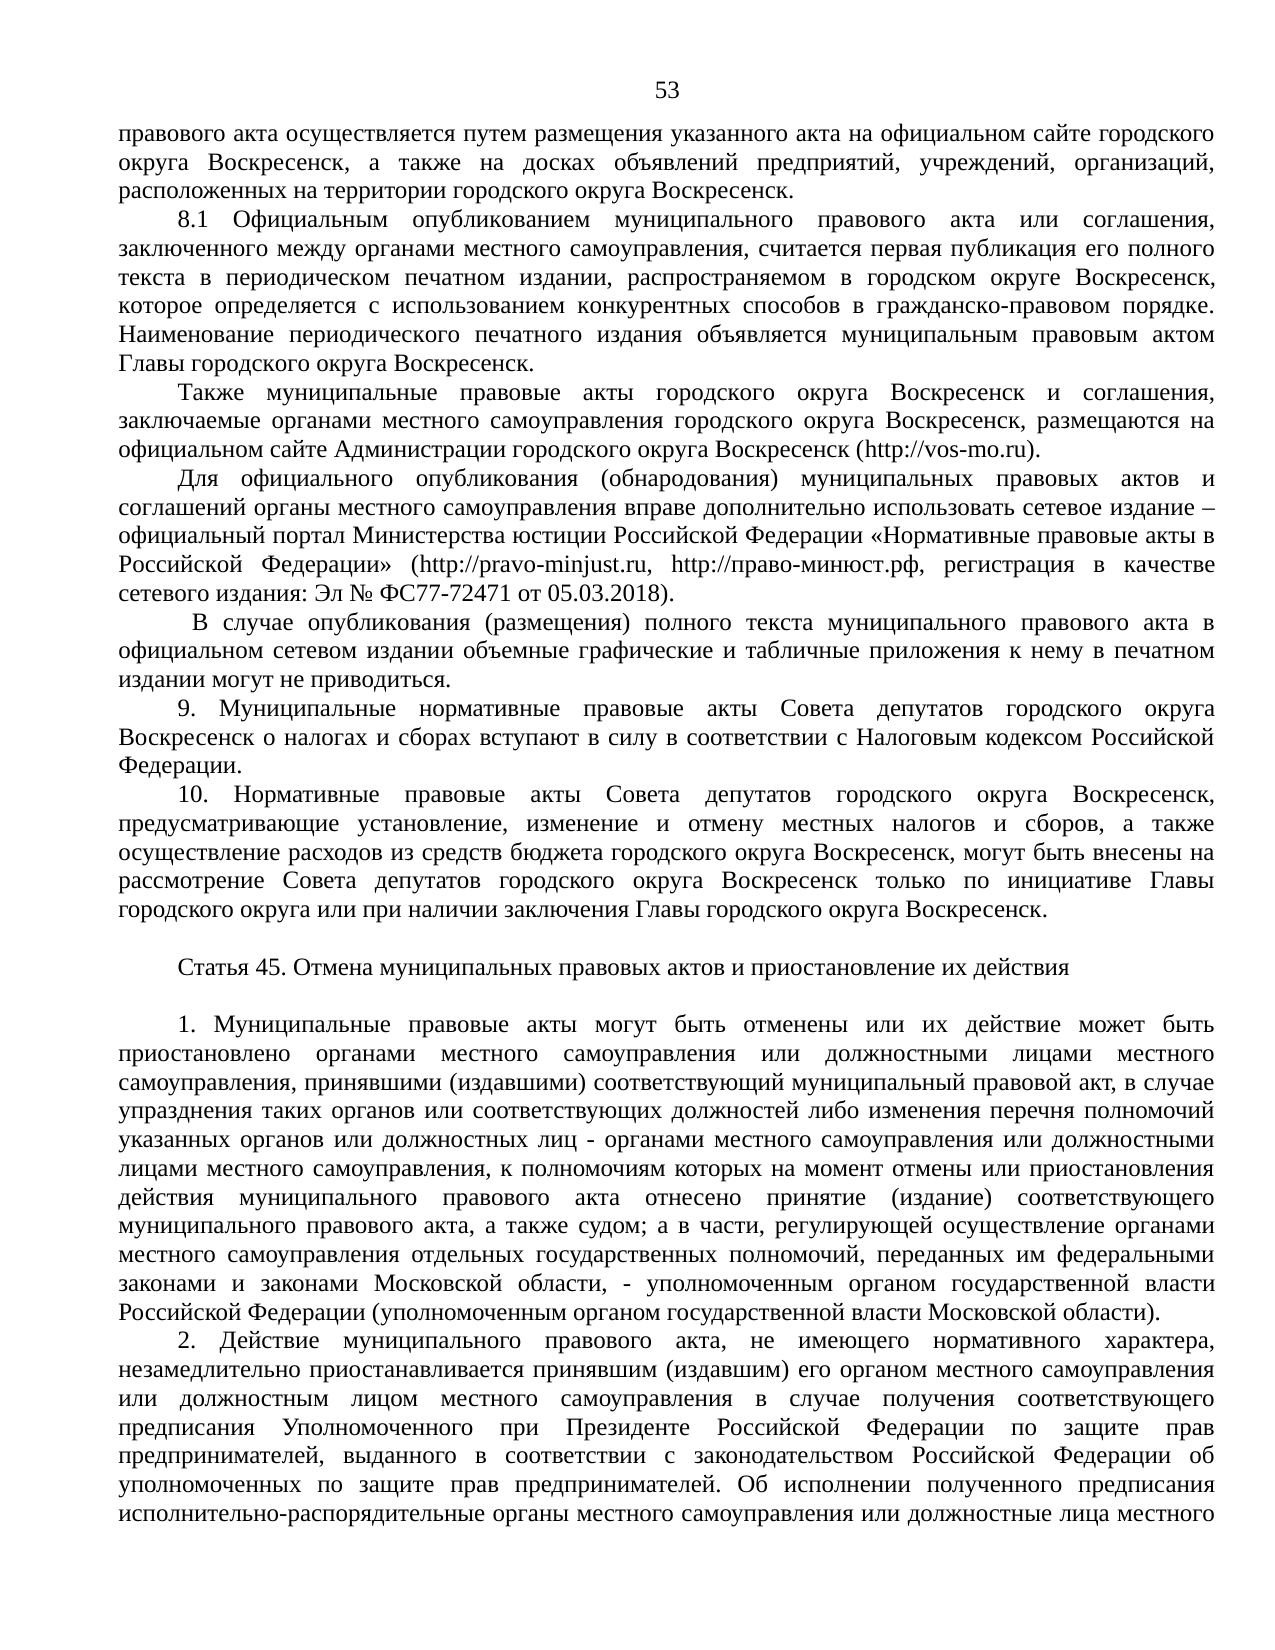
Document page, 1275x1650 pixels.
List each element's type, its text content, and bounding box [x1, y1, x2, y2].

text Также муниципальные правовые акты городского округа Воскресенск и соглашения, заключаемые органами местного самоуправления городского округа Воскресенск, размещаются на официальном сайте Администрации городского округа Воскресенск (http://vos-mo.ru). [118, 377, 1216, 463]
text Для официального опубликования (обнародования) муниципальных правовых актов и соглашений органы местного самоуправления вправе дополнительно использовать сетевое издание – официальный портал Министерства юстиции Российской Федерации «Нормативные правовые акты в Российской Федерации» (http://pravo-minjust.ru, http://право-минюст.рф, регистрация в качестве сетевого издания: Эл № ФС77-72471 от 05.03.2018). [118, 463, 1216, 607]
text 8.1 Официальным опубликованием муниципального правового акта или соглашения, заключенного между органами местного самоуправления, считается первая публикация его полного текста в периодическом печатном издании, распространяемом в городском округе Воскресенск, которое определяется с использованием конкурентных способов в гражданско-правовом порядке. Наименование периодического печатного издания объявляется муниципальным правовым актом Главы городского округа Воскресенск. [118, 204, 1216, 377]
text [118, 1326, 1216, 1527]
text В случае опубликования (размещения) полного текста муниципального правового акта в официальном сетевом издании объемные графические и табличные приложения к нему в печатном издании могут не приводиться. [118, 607, 1216, 693]
text 9. Муниципальные нормативные правовые акты Совета депутатов городского округа Воскресенск о налогах и сборах вступают в силу в соответствии с Налоговым кодексом Российской Федерации. [118, 693, 1216, 779]
text Статья 45. Отмена муниципальных правовых актов и приостановление их действия [118, 952, 1216, 981]
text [118, 118, 1216, 204]
text 1. Муниципальные правовые акты могут быть отменены или их действие может быть приостановлено органами местного самоуправления или должностными лицами местного самоуправления, принявшими (издавшими) соответствующий муниципальный правовой акт, в случае упразднения таких органов или соответствующих должностей либо изменения перечня полномочий указанных органов или должностных лиц - органами местного самоуправления или должностными лицами местного самоуправления, к полномочиям которых на момент отмены или приостановления действия муниципального правового акта отнесено принятие (издание) соответствующего муниципального правового акта, а также судом; а в части, регулирующей осуществление органами местного самоуправления отдельных государственных полномочий, переданных им федеральными законами и законами Московской области, - уполномоченным органом государственной власти Российской Федерации (уполномоченным органом государственной власти Московской области). [118, 1009, 1216, 1326]
text 10. Нормативные правовые акты Совета депутатов городского округа Воскресенск, предусматривающие установление, изменение и отмену местных налогов и сборов, а также осуществление расходов из средств бюджета городского округа Воскресенск, могут быть внесены на рассмотрение Совета депутатов городского округа Воскресенск только по инициативе Главы городского округа или при наличии заключения Главы городского округа Воскресенск. [118, 779, 1216, 923]
